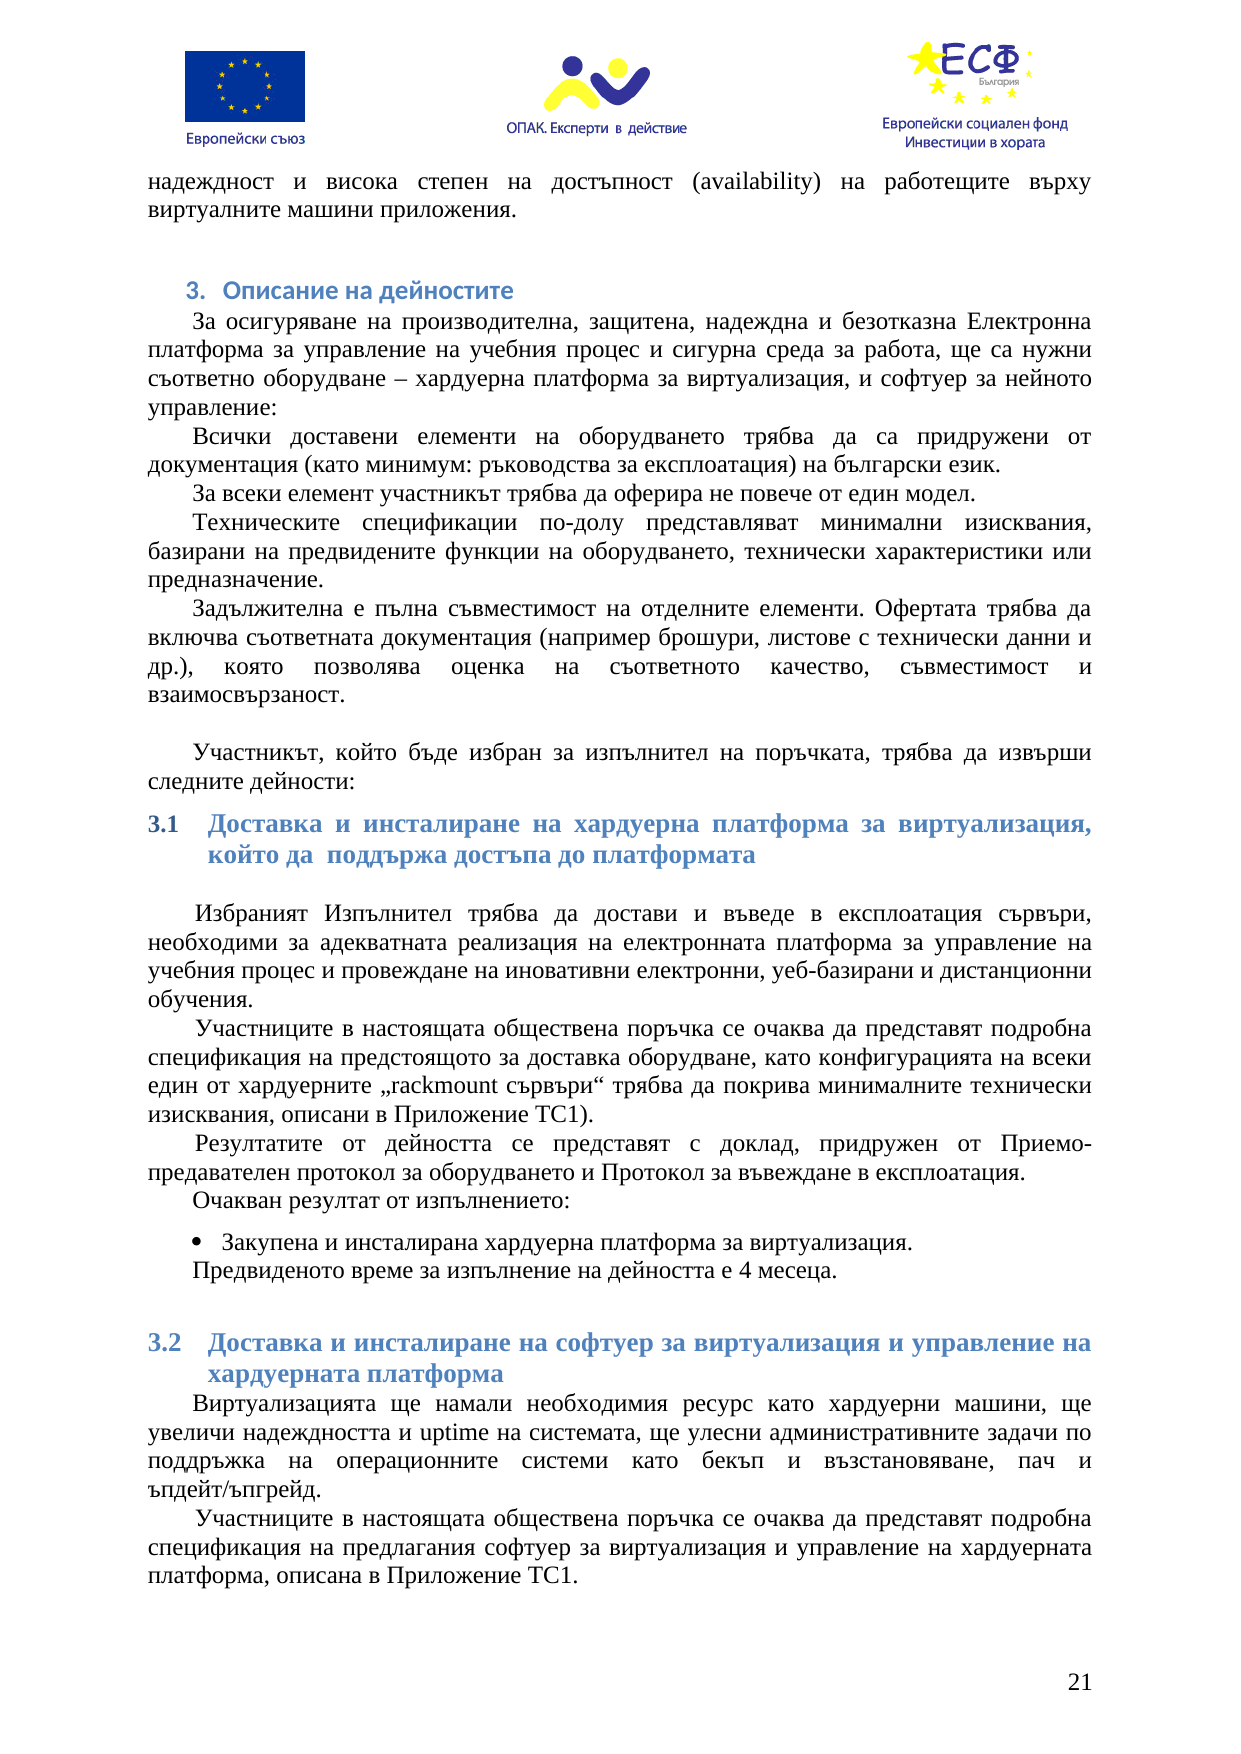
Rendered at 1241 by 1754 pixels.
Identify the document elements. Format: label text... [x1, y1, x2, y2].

text Техническите спецификации по-долу представляват минимални изисквания, базирани на предвидените функции на оборудването, технически характеристики или предназначение. [148, 507, 1093, 593]
picture [147, 29, 1093, 166]
subtitle Доставка и инсталиране на софтуер за виртуализация и управление на хардуерната платформа [148, 1326, 1093, 1388]
text Задължителна е пълна съвместимост на отделните елементи. Офертата трябва да включва съответната документация (например брошури, листове с технически данни и др.), която позволява оценка на съответното качество, съвместимост и взаимосвързаност. [148, 593, 1093, 708]
subtitle Доставка и инсталиране на хардуерна платформа за виртуализация, който да поддържа достъпа до платформата [148, 807, 1093, 869]
text Всички доставени елементи на оборудването трябва да са придружени от документация (като минимум: ръководства за експлоатация) на български език. [148, 421, 1093, 478]
text Участниците в настоящата обществена поръчка се очаква да представят подробна спецификация на предстоящото за доставка оборудване, като конфигурацията на всеки един от хардуерните „rackmount сървъри“ трябва да покрива минималните технически изисквания, описани в Приложение ТС1). [148, 1013, 1093, 1128]
text Очакван резултат от изпълнението: [148, 1186, 1093, 1214]
text Резултатите от дейността се представят с доклад, придружен от Приемо-предавателен протокол за оборудването и Протокол за въвеждане в експлоатация. [148, 1128, 1093, 1186]
text Участниците в настоящата обществена поръчка се очаква да представят подробна спецификация на предлагания софтуер за виртуализация и управление на хардуерната платформа, описана в Приложение ТС1. [148, 1503, 1093, 1589]
list Закупена и инсталирана хардуерна платформа за виртуализация. [192, 1227, 1093, 1256]
text Предвиденото време за изпълнение на дейността е 4 месеца. [148, 1256, 1093, 1284]
subtitle Описание на дейностите [185, 273, 1093, 306]
text За всеки елемент участникът трябва да оферира не повече от един модел. [148, 478, 1093, 507]
text Участникът, който бъде избран за изпълнител на поръчката, трябва да извърши следните дейности: [148, 737, 1093, 794]
text Виртуализацията ще намали необходимия ресурс като хардуерни машини, ще увеличи надеждността и uptime на системата, ще улесни административните задачи по поддръжка на операционните системи като бекъп и възстановяване, пач и ъпдейт/ъпгрейд. [148, 1388, 1093, 1503]
text За осигуряване на производителна, защитена, надеждна и безотказна Електронна платформа за управление на учебния процес и сигурна среда за работа, ще са нужни съответно оборудване – хардуерна платформа за виртуализация, и софтуер за нейното управление: [148, 306, 1093, 421]
text Избраният Изпълнител трябва да достави и въведе в експлоатация сървъри, необходими за адекватната реализация на електронната платформа за управление на учебния процес и провеждане на иновативни електронни, уеб-базирани и дистанционни обучения. [148, 898, 1093, 1013]
